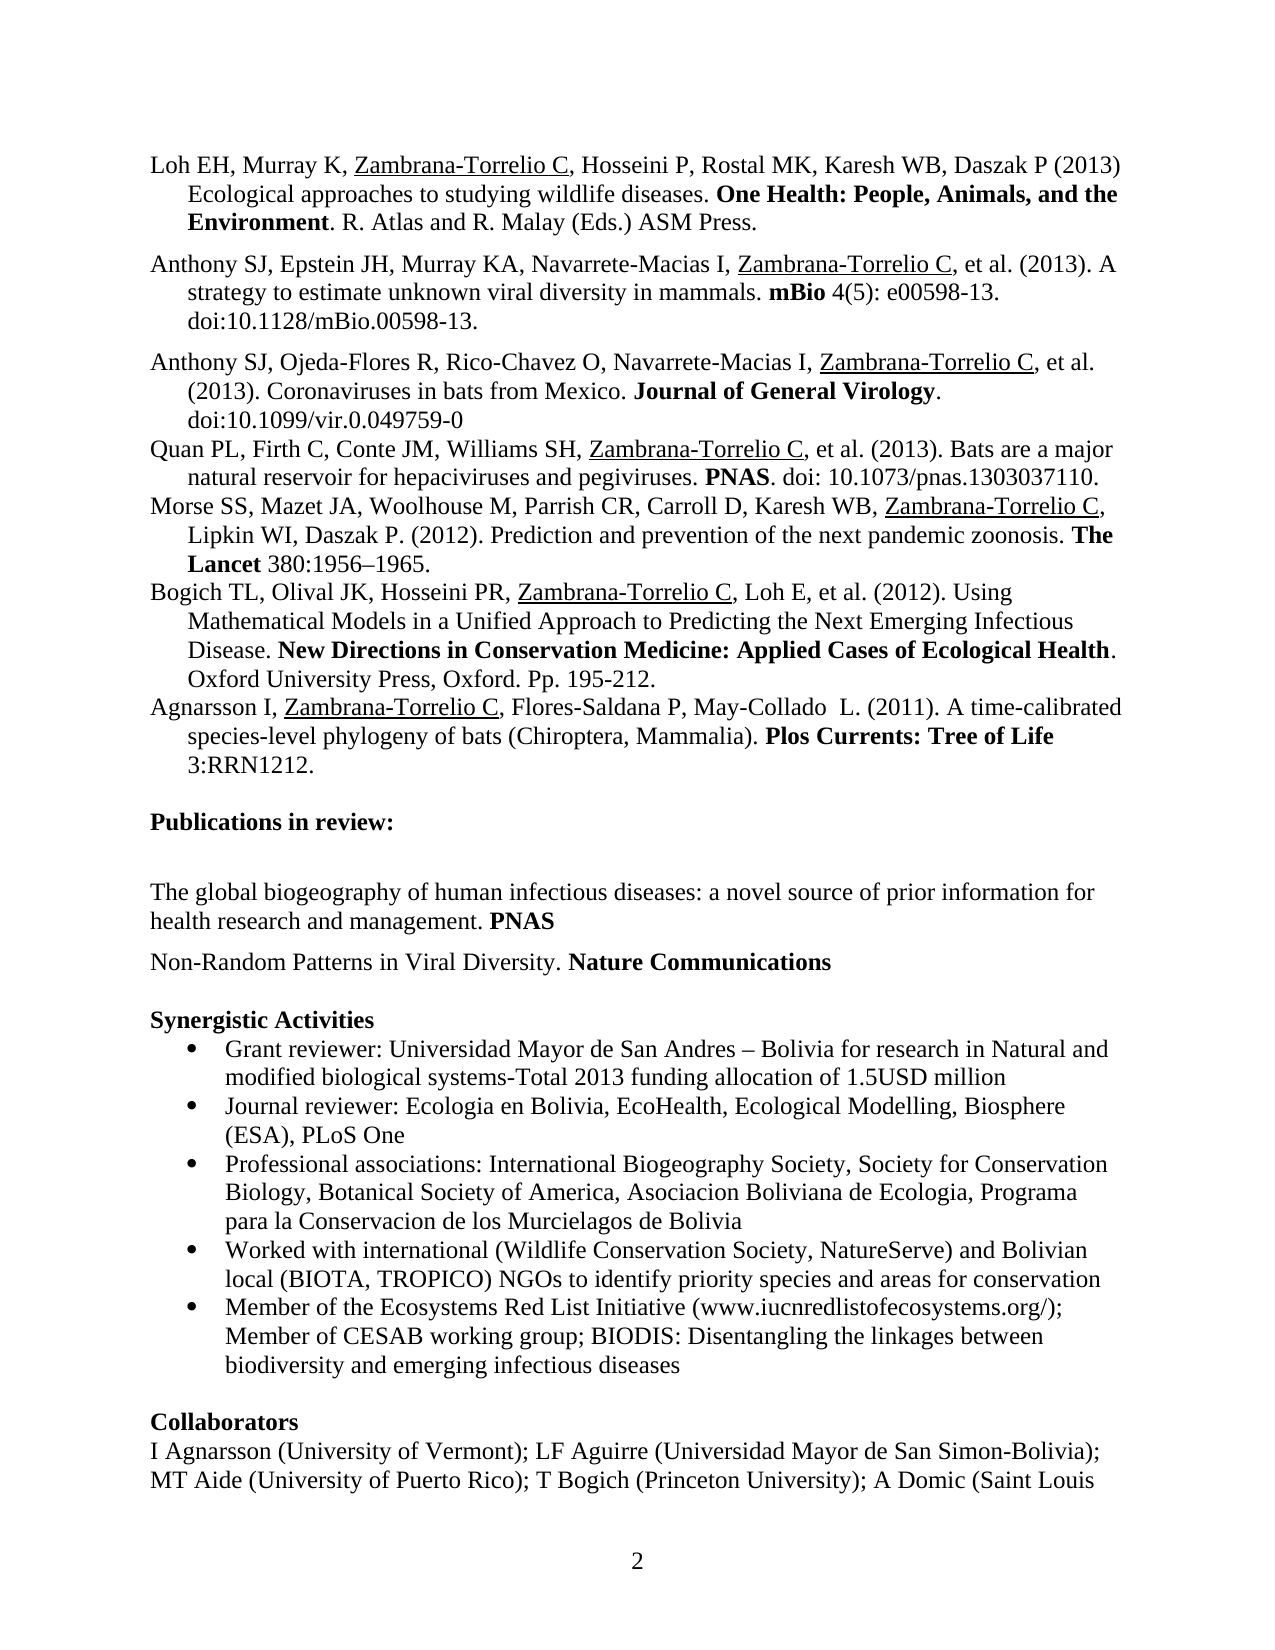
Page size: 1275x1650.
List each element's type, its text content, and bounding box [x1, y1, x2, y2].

text Agnarsson I, Zambrana-Torrelio C, Flores-Saldana P, May-Collado L. (2011). A time-calibrated species-level phylogeny of bats (Chiroptera, Mammalia). Plos Currents: Tree of Life 3:RRN1212. [150, 692, 1125, 779]
text Bogich TL, Olival JK, Hosseini PR, Zambrana-Torrelio C, Loh E, et al. (2012). Using Mathematical Models in a Unified Approach to Predicting the Next Emerging Infectious Disease. New Directions in Conservation Medicine: Applied Cases of Ecological Health. Oxford University Press, Oxford. Pp. 195-212. [150, 577, 1125, 692]
text Anthony SJ, Ojeda-Flores R, Rico-Chavez O, Navarrete-Macias I, Zambrana-Torrelio C, et al. (2013). Coronaviruses in bats from Mexico. Journal of General Virology. doi:10.1099/vir.0.049759-0 [150, 347, 1125, 434]
text Anthony SJ, Epstein JH, Murray KA, Navarrete-Macias I, Zambrana-Torrelio C, et al. (2013). A strategy to estimate unknown viral diversity in mammals. mBio 4(5): e00598-13. doi:10.1128/mBio.00598-13. [150, 249, 1125, 335]
text Publications in review: [150, 807, 1125, 836]
text Collaborators [150, 1407, 1125, 1436]
text Non-Random Patterns in Viral Diversity. Nature Communications [150, 947, 1125, 976]
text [150, 1436, 1125, 1494]
text Loh EH, Murray K, Zambrana-Torrelio C, Hosseini P, Rostal MK, Karesh WB, Daszak P (2013) Ecological approaches to studying wildlife diseases. One Health: People, Animals, and the Environment. R. Atlas and R. Malay (Eds.) ASM Press. [150, 150, 1125, 236]
text Quan PL, Firth C, Conte JM, Williams SH, Zambrana-Torrelio C, et al. (2013). Bats are a major natural reservoir for hepaciviruses and pegiviruses. PNAS. doi: 10.1073/pnas.1303037110. [150, 434, 1125, 491]
list Worked with international (Wildlife Conservation Society, NatureServe) and Bolivian local (BIOTA, TROPICO) NGOs to identify priority species and areas for conservation [187, 1235, 1125, 1292]
list Journal reviewer: Ecologia en Bolivia, EcoHealth, Ecological Modelling, Biosphere (ESA), PLoS One [187, 1091, 1125, 1149]
text Morse SS, Mazet JA, Woolhouse M, Parrish CR, Carroll D, Karesh WB, Zambrana-Torrelio C, Lipkin WI, Daszak P. (2012). Prediction and prevention of the next pandemic zoonosis. The Lancet 380:1956–1965. [150, 491, 1125, 577]
list Grant reviewer: Universidad Mayor de San Andres – Bolivia for research in Natural and modified biological systems-Total 2013 funding allocation of 1.5USD million [187, 1034, 1125, 1091]
list Member of the Ecosystems Red List Initiative (www.iucnredlistofecosystems.org/); Member of CESAB working group; BIODIS: Disentangling the linkages between biodiversity and emerging infectious diseases [187, 1292, 1125, 1379]
text Synergistic Activities [150, 1005, 1125, 1034]
text The global biogeography of human infectious diseases: a novel source of prior information for health research and management. PNAS [150, 877, 1125, 935]
list Professional associations: International Biogeography Society, Society for Conservation Biology, Botanical Society of America, Asociacion Boliviana de Ecologia, Programa para la Conservacion de los Murcielagos de Bolivia [187, 1149, 1125, 1235]
